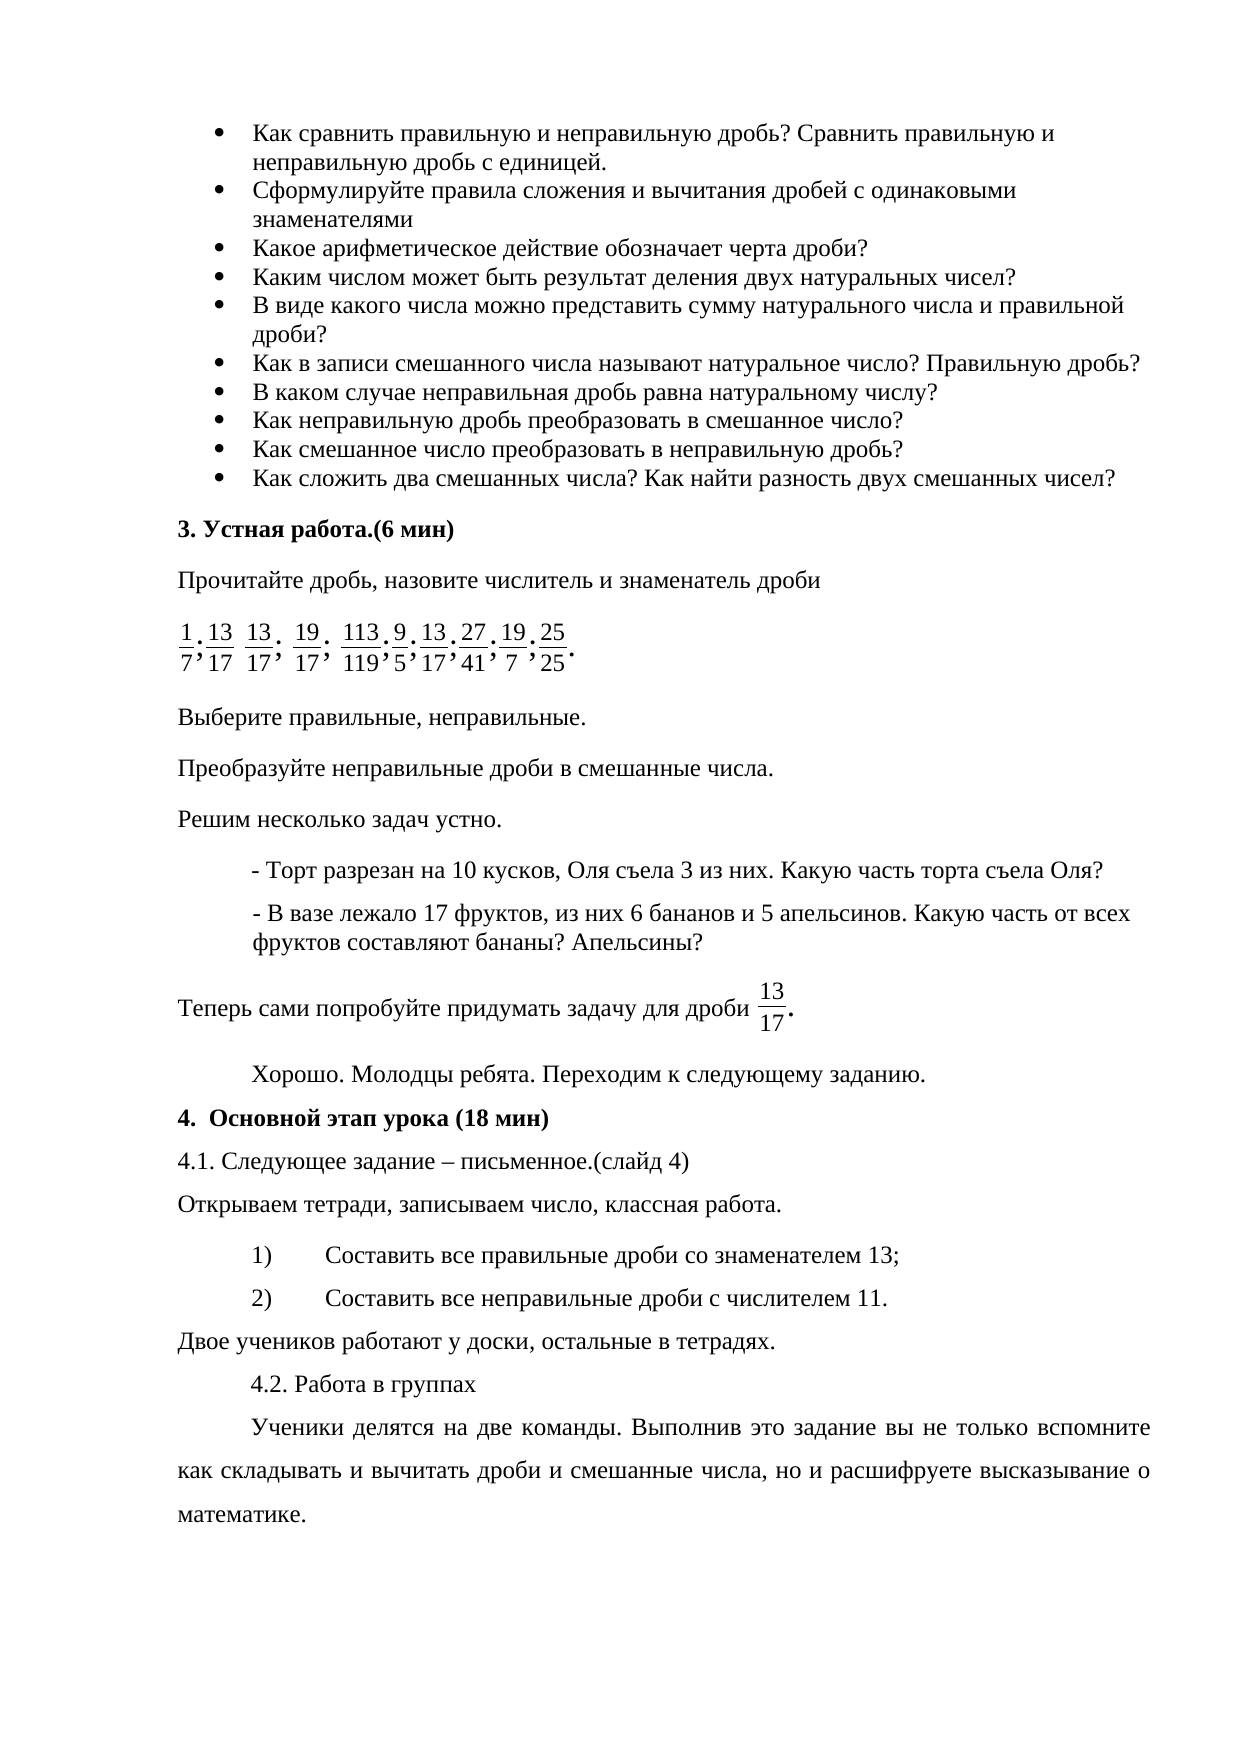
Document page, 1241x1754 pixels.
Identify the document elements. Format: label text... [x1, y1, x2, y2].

list Как сложить два смешанных числа? Как найти разность двух смешанных чисел? [215, 463, 1152, 492]
text 4.1. Следующее задание – письменное.(слайд 4) [177, 1146, 1152, 1174]
list Сформулируйте правила сложения и вычитания дробей с одинаковыми знаменателями [215, 176, 1152, 233]
list В каком случае неправильная дробь равна натуральному числу? [215, 377, 1152, 406]
list Составить все правильные дроби со знаменателем 13; [177, 1240, 1152, 1269]
list Как сравнить правильную и неправильную дробь? Сравнить правильную и неправильную дробь с единицей. [215, 118, 1152, 176]
text Открываем тетради, записываем число, классная работа. [177, 1189, 1152, 1218]
text 3. Устная работа.(6 мин) [177, 514, 1152, 543]
text Прочитайте дробь, назовите числитель и знаменатель дроби [177, 565, 1152, 594]
text 4.2. Работа в группах [177, 1369, 1152, 1398]
list Хорошо. Молодцы ребята. Переходим к следующему заданию. [251, 1059, 1152, 1088]
list Составить все неправильные дроби с числителем 11. [177, 1283, 1152, 1312]
text Теперь сами попробуйте придумать задачу для дроби . [177, 978, 1152, 1037]
text - В вазе лежало 17 фруктов, из них 6 бананов и 5 апельсинов. Какую часть от всех фруктов составляют бананы? Апельсины? [252, 898, 1152, 956]
text ; ; ; ;;;;;. [177, 617, 1152, 679]
list Как смешанное число преобразовать в неправильную дробь? [215, 434, 1152, 463]
list В виде какого числа можно представить сумму натурального числа и правильной дроби? [215, 291, 1152, 348]
list - Торт разрезан на 10 кусков, Оля съела 3 из них. Какую часть торта съела Оля? [251, 855, 1152, 884]
text Преобразуйте неправильные дроби в смешанные числа. [177, 753, 1152, 782]
text 4. Основной этап урока (18 мин) [177, 1103, 1152, 1131]
list Какое арифметическое действие обозначает черта дроби? [215, 233, 1152, 262]
text Решим несколько задач устно. [177, 804, 1152, 833]
text Выберите правильные, неправильные. [177, 702, 1152, 730]
list Каким числом может быть результат деления двух натуральных чисел? [215, 262, 1152, 291]
list Как в записи смешанного числа называют натуральное число? Правильную дробь? [215, 348, 1152, 377]
text Ученики делятся на две команды. Выполнив это задание вы не только вспомните как складывать и вычитать дроби и смешанные числа, но и расшифруете высказывание о математике. [177, 1412, 1152, 1527]
list Как неправильную дробь преобразовать в смешанное число? [215, 406, 1152, 434]
text Двое учеников работают у доски, остальные в тетрадях. [177, 1326, 1152, 1355]
